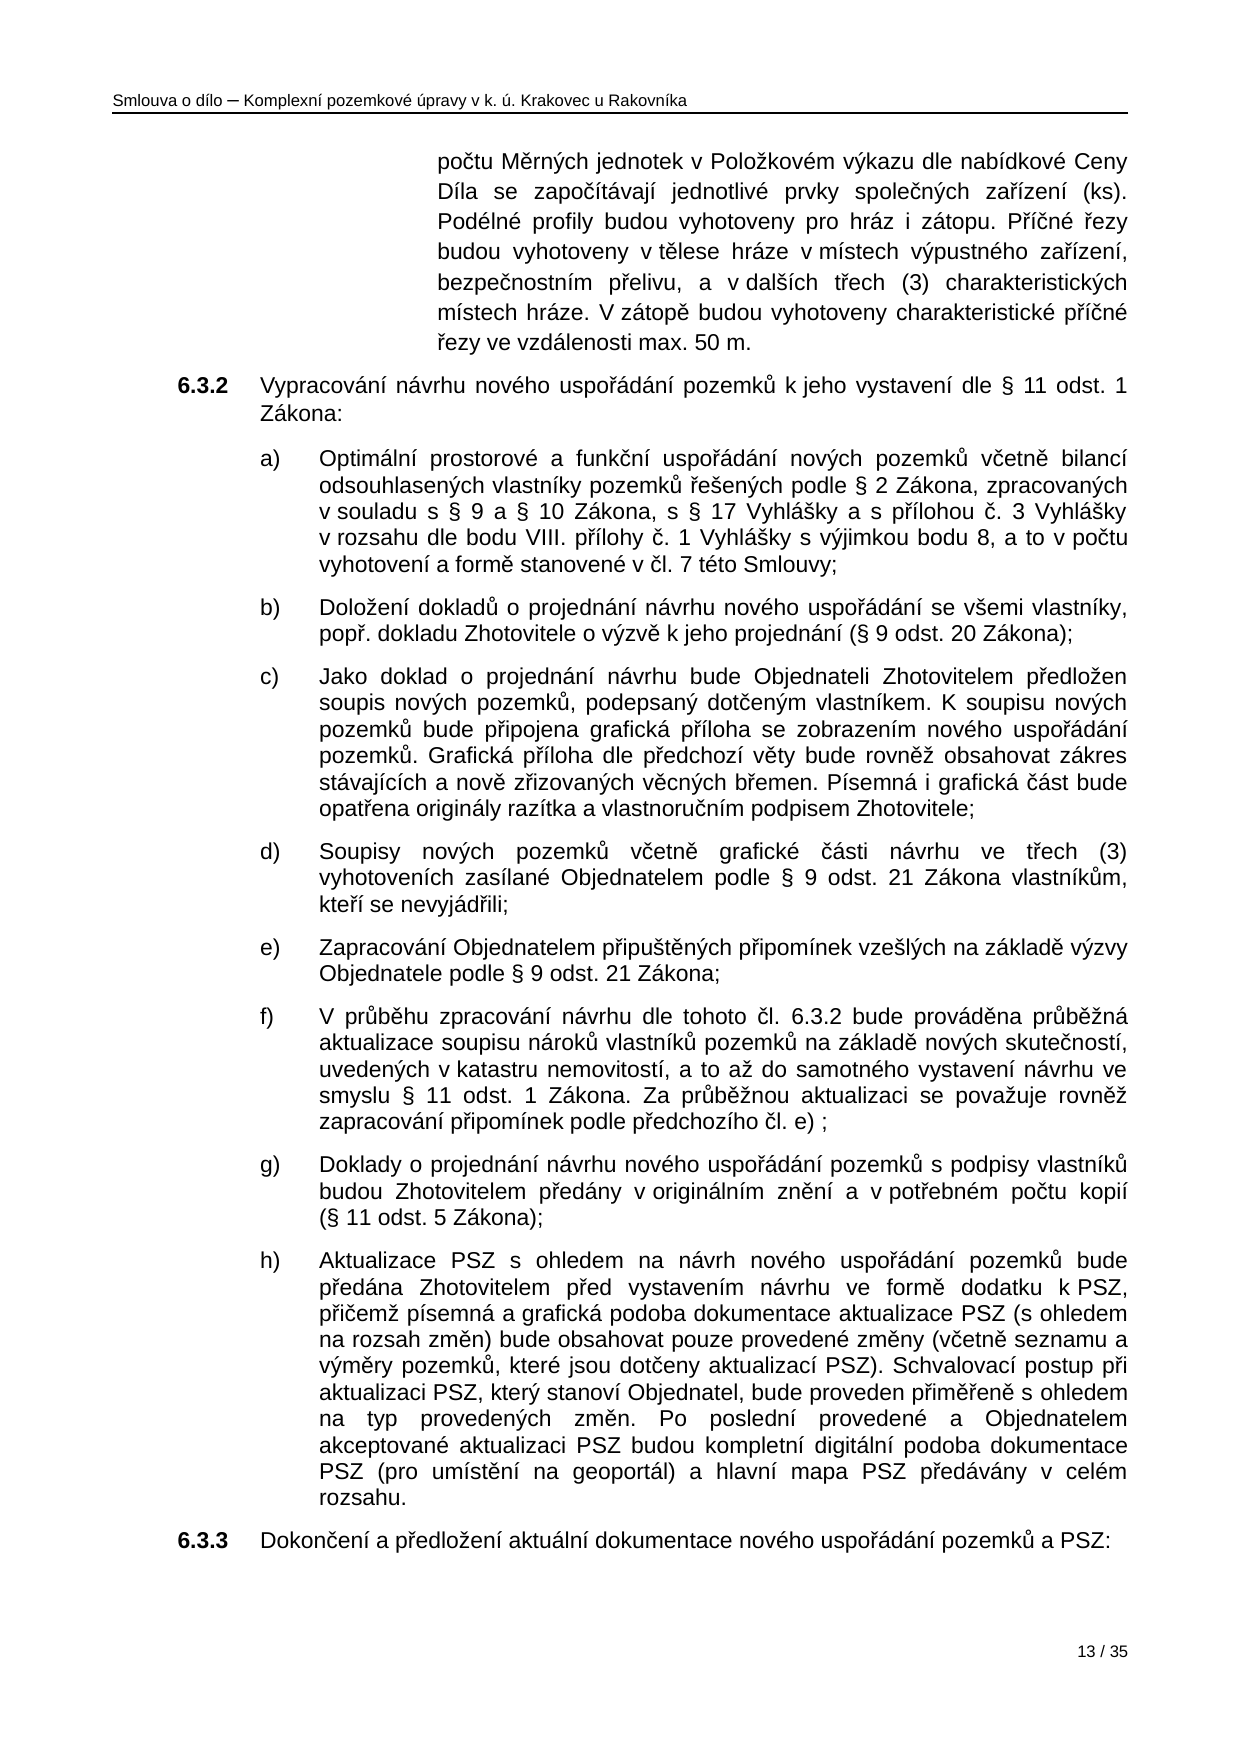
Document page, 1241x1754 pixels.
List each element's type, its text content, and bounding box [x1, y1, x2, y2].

text Vypracování návrhu nového uspořádání pozemků k jeho vystavení dle § 11 odst. 1 Zákona: [177, 372, 1128, 426]
list Optimální prostorové a funkční uspořádání nových pozemků včetně bilancí odsouhlasených vlastníky pozemků řešených podle § 2 Zákona, zpracovaných v souladu s § 9 a § 10 Zákona, s § 17 Vyhlášky a s přílohou č. 3 Vyhlášky v rozsahu dle bodu VIII. přílohy č. 1 Vyhlášky s výjimkou bodu 8, a to v počtu vyhotovení a formě stanovené v čl. 7 této Smlouvy; [260, 445, 1128, 577]
list Doložení dokladů o projednání návrhu nového uspořádání se všemi vlastníky, popř. dokladu Zhotovitele o výzvě k jeho projednání (§ 9 odst. 20 Zákona); [260, 594, 1128, 646]
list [334, 148, 1128, 355]
list Jako doklad o projednání návrhu bude Objednateli Zhotovitelem předložen soupis nových pozemků, podepsaný dotčeným vlastníkem. K soupisu nových pozemků bude připojena grafická příloha se zobrazením nového uspořádání pozemků. Grafická příloha dle předchozí věty bude rovněž obsahovat zákres stávajících a nově zřizovaných věcných břemen. Písemná i grafická část bude opatřena originály razítka a vlastnoručním podpisem Zhotovitele; [260, 663, 1128, 821]
list Doklady o projednání návrhu nového uspořádání pozemků s podpisy vlastníků budou Zhotovitelem předány v originálním znění a v potřebném počtu kopií (§ 11 odst. 5 Zákona); [260, 1151, 1128, 1230]
list Soupisy nových pozemků včetně grafické části návrhu ve třech (3) vyhotoveních zasílané Objednatelem podle § 9 odst. 21 Zákona vlastníkům, kteří se nevyjádřili; [260, 838, 1128, 917]
list V průběhu zpracování návrhu dle tohoto čl. 6.3.2 bude prováděna průběžná aktualizace soupisu nároků vlastníků pozemků na základě nových skutečností, uvedených v katastru nemovitostí, a to až do samotného vystavení návrhu ve smyslu § 11 odst. 1 Zákona. Za průběžnou aktualizaci se považuje rovněž zapracování připomínek podle předchozího čl. e) ; [260, 1003, 1128, 1135]
list Zapracování Objednatelem připuštěných připomínek vzešlých na základě výzvy Objednatele podle § 9 odst. 21 Zákona; [260, 933, 1128, 986]
list Aktualizace PSZ s ohledem na návrh nového uspořádání pozemků bude předána Zhotovitelem před vystavením návrhu ve formě dodatku k PSZ, přičemž písemná a grafická podoba dokumentace aktualizace PSZ (s ohledem na rozsah změn) bude obsahovat pouze provedené změny (včetně seznamu a výměry pozemků, které jsou dotčeny aktualizací PSZ). Schvalovací postup při aktualizaci PSZ, který stanoví Objednatel, bude proveden přiměřeně s ohledem na typ provedených změn. Po poslední provedené a Objednatelem akceptované aktualizaci PSZ budou kompletní digitální podoba dokumentace PSZ (pro umístění na geoportál) a hlavní mapa PSZ předávány v celém rozsahu. [260, 1247, 1128, 1511]
text Dokončení a předložení aktuální dokumentace nového uspořádání pozemků a PSZ: [177, 1527, 1128, 1554]
